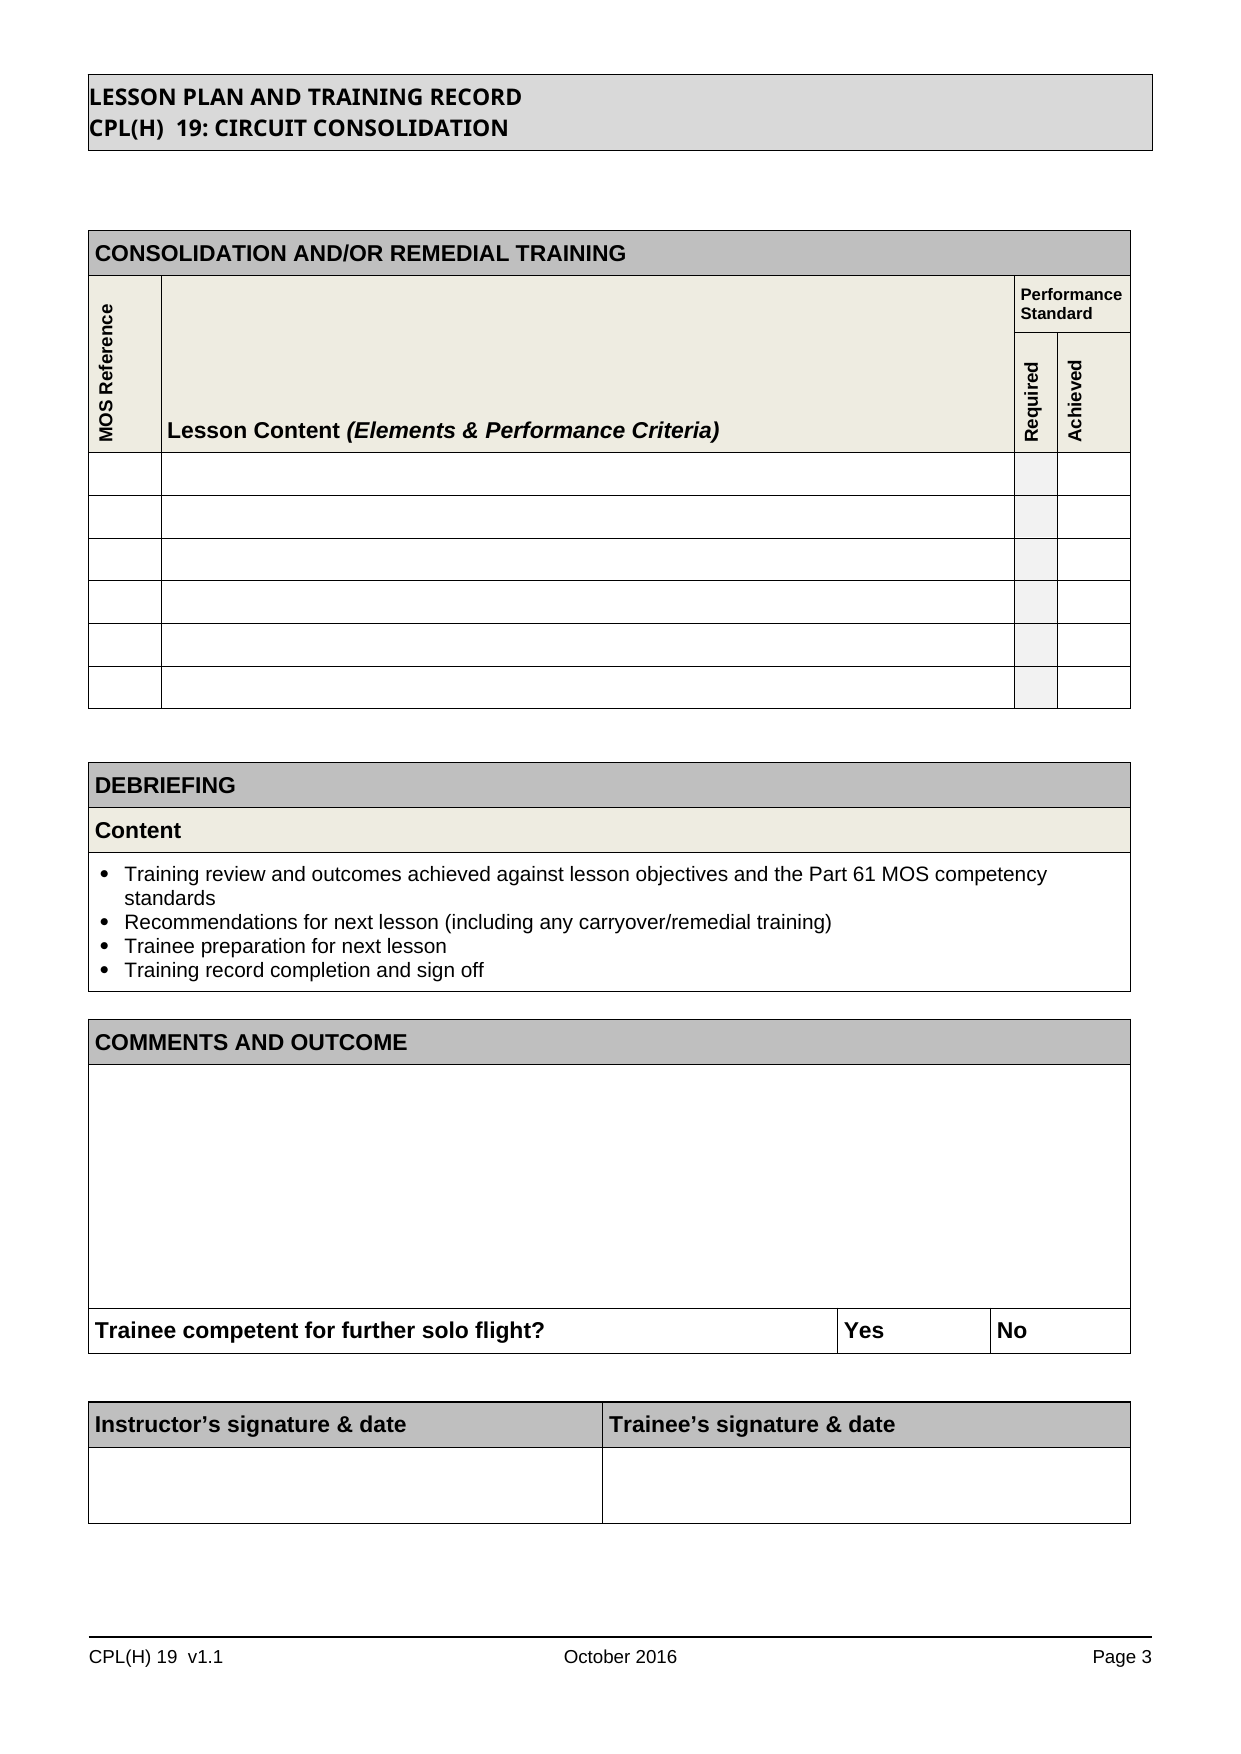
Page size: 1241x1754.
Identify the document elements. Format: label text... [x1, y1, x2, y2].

table_cell MOS Reference [89, 276, 161, 452]
table_cell [89, 1448, 602, 1523]
table_cell [89, 667, 161, 708]
table_cell [89, 624, 161, 666]
table_header COMMENTS AND OUTCOME [89, 1020, 1130, 1064]
table_cell [1015, 581, 1057, 623]
table_cell [162, 581, 1014, 623]
table_cell [1015, 539, 1057, 580]
table_cell [1058, 539, 1130, 580]
table_cell Trainee competent for further solo flight? [89, 1309, 837, 1352]
table_cell [162, 496, 1014, 537]
table_cell Content [89, 808, 1130, 852]
table_cell [162, 667, 1014, 708]
table_cell Lesson Content (Elements & Performance Criteria) [162, 276, 1014, 452]
table_cell [1058, 581, 1130, 623]
table_cell [89, 496, 161, 537]
table_header DEBRIEFING [89, 763, 1130, 807]
table_cell [1015, 453, 1057, 495]
table_cell Achieved [1058, 333, 1130, 452]
table_header CONSOLIDATION AND/OR REMEDIAL TRAINING [89, 231, 1130, 275]
table_cell [1058, 624, 1130, 666]
table_cell [89, 581, 161, 623]
table_cell [162, 453, 1014, 495]
table_cell [89, 1065, 1130, 1307]
table_cell [1058, 496, 1130, 537]
table_cell [1015, 624, 1057, 666]
table_cell Required [1015, 333, 1057, 452]
table_cell [1058, 667, 1130, 708]
table_cell No [991, 1309, 1130, 1352]
table_cell [162, 624, 1014, 666]
table_cell [1015, 496, 1057, 537]
table_cell [89, 453, 161, 495]
table_cell Yes [838, 1309, 990, 1352]
table_cell Performance Standard [1015, 276, 1130, 332]
table_cell [603, 1448, 1130, 1523]
table_cell [162, 539, 1014, 580]
table_cell Training review and outcomes achieved against lesson objectives and the Part 61 MOS competency standards Recommendations for next lesson (including any carryover/remedial training) Trainee preparation for next lesson Training record completion and sign off [89, 853, 1130, 991]
table_header Instructor’s signature & date [89, 1403, 602, 1447]
table_cell [1015, 667, 1057, 708]
table_cell [89, 539, 161, 580]
table_header Trainee’s signature & date [603, 1403, 1130, 1447]
table_cell [1058, 453, 1130, 495]
